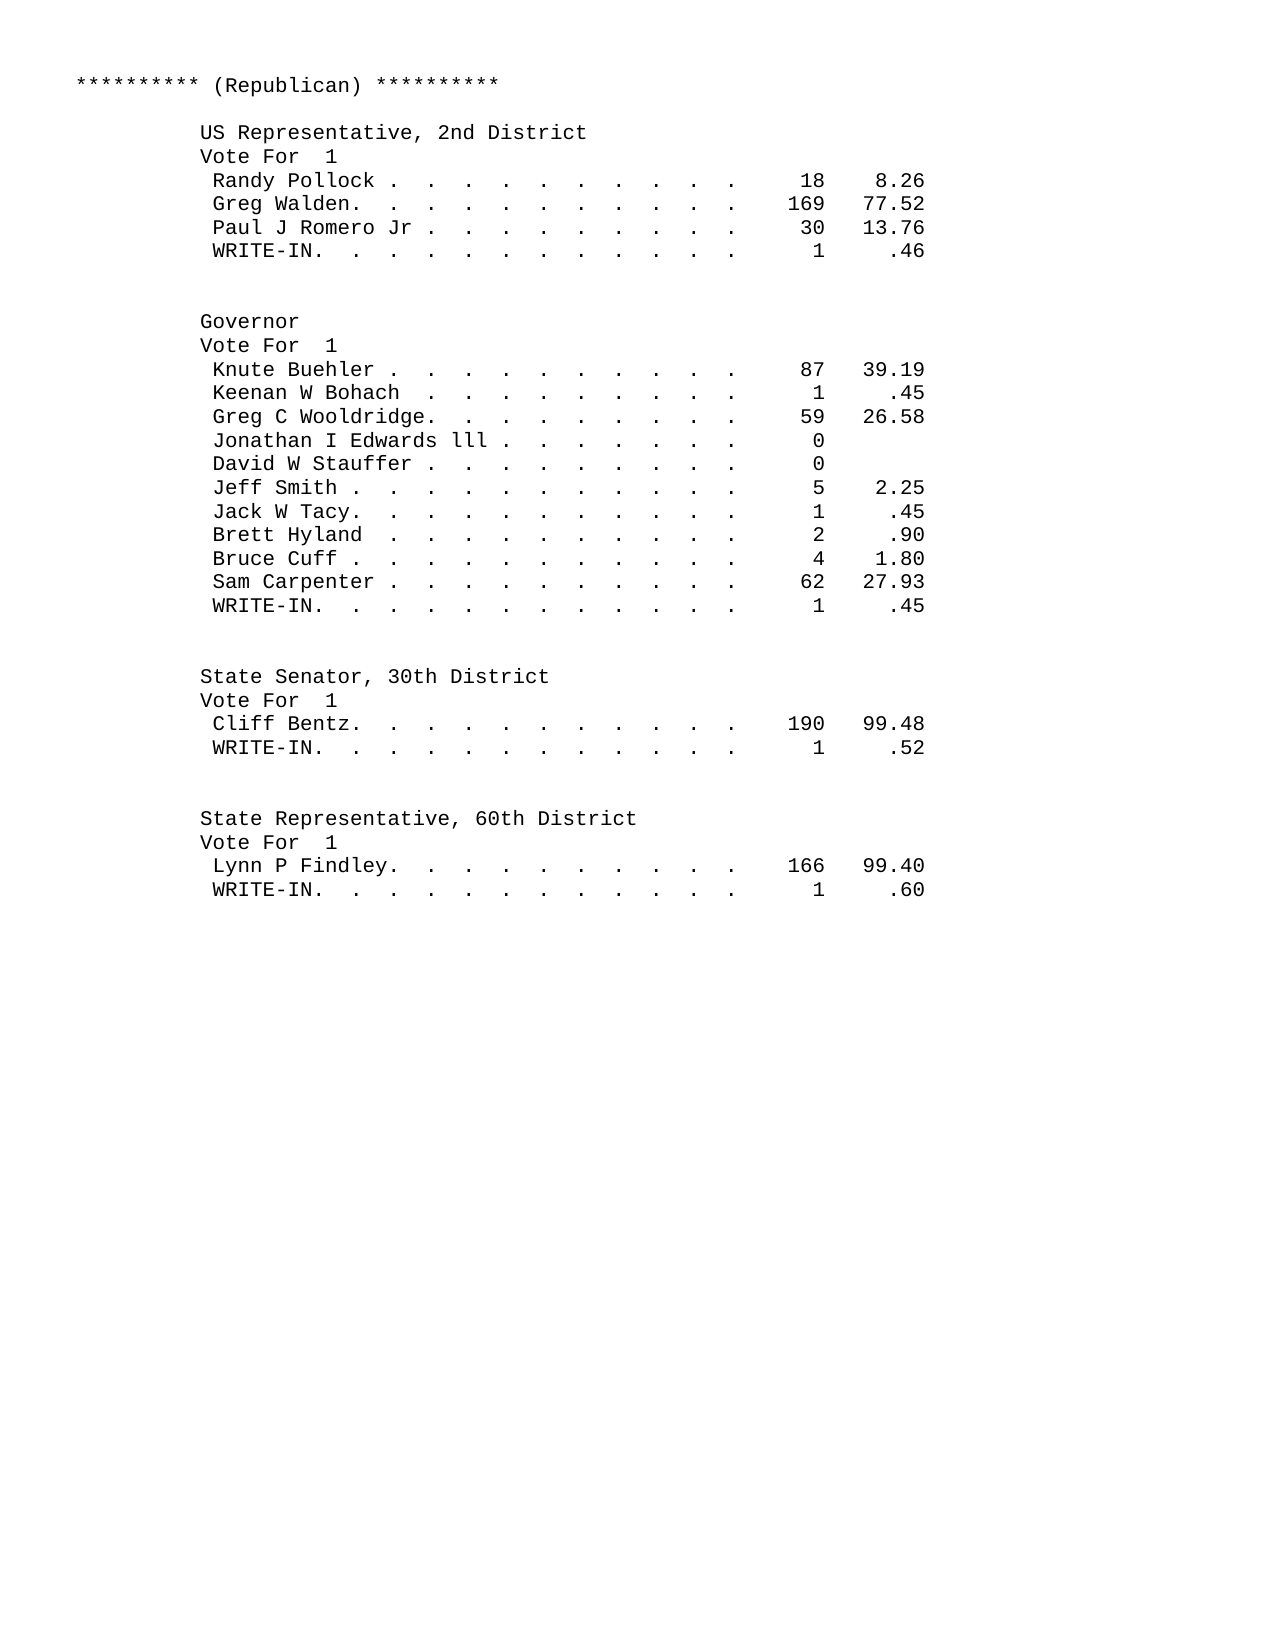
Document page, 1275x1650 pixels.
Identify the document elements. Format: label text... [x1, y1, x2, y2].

text Sam Carpenter . . . . . . . . . . 62 27.93 [75, 572, 1200, 595]
text WRITE-IN. . . . . . . . . . . . 1 .52 [75, 737, 1200, 761]
text Greg C Wooldridge. . . . . . . . . 59 26.58 [75, 406, 1200, 430]
text Vote For 1 [75, 335, 1200, 359]
text Vote For 1 [75, 832, 1200, 855]
text David W Stauffer . . . . . . . . . 0 [75, 453, 1200, 477]
text WRITE-IN. . . . . . . . . . . . 1 .60 [75, 879, 1200, 903]
text Keenan W Bohach . . . . . . . . . 1 .45 [75, 382, 1200, 406]
text Cliff Bentz. . . . . . . . . . . 190 99.48 [75, 713, 1200, 737]
text Bruce Cuff . . . . . . . . . . . 4 1.80 [75, 548, 1200, 572]
text Knute Buehler . . . . . . . . . . 87 39.19 [75, 359, 1200, 382]
text Jack W Tacy. . . . . . . . . . . 1 .45 [75, 501, 1200, 524]
text Brett Hyland . . . . . . . . . . 2 .90 [75, 524, 1200, 548]
text Vote For 1 [75, 146, 1200, 169]
text US Representative, 2nd District [75, 122, 1200, 146]
text Randy Pollock . . . . . . . . . . 18 8.26 [75, 169, 1200, 193]
text State Representative, 60th District [75, 808, 1200, 832]
text State Senator, 30th District [75, 666, 1200, 690]
text WRITE-IN. . . . . . . . . . . . 1 .46 [75, 241, 1200, 264]
text Jonathan I Edwards lll . . . . . . . 0 [75, 430, 1200, 453]
text WRITE-IN. . . . . . . . . . . . 1 .45 [75, 595, 1200, 619]
text Greg Walden. . . . . . . . . . . 169 77.52 [75, 193, 1200, 217]
text Lynn P Findley. . . . . . . . . . 166 99.40 [75, 855, 1200, 879]
text Jeff Smith . . . . . . . . . . . 5 2.25 [75, 477, 1200, 501]
text Governor [75, 311, 1200, 335]
text Vote For 1 [75, 690, 1200, 713]
text Paul J Romero Jr . . . . . . . . . 30 13.76 [75, 217, 1200, 241]
text ********** (Republican) ********** [75, 75, 1200, 99]
